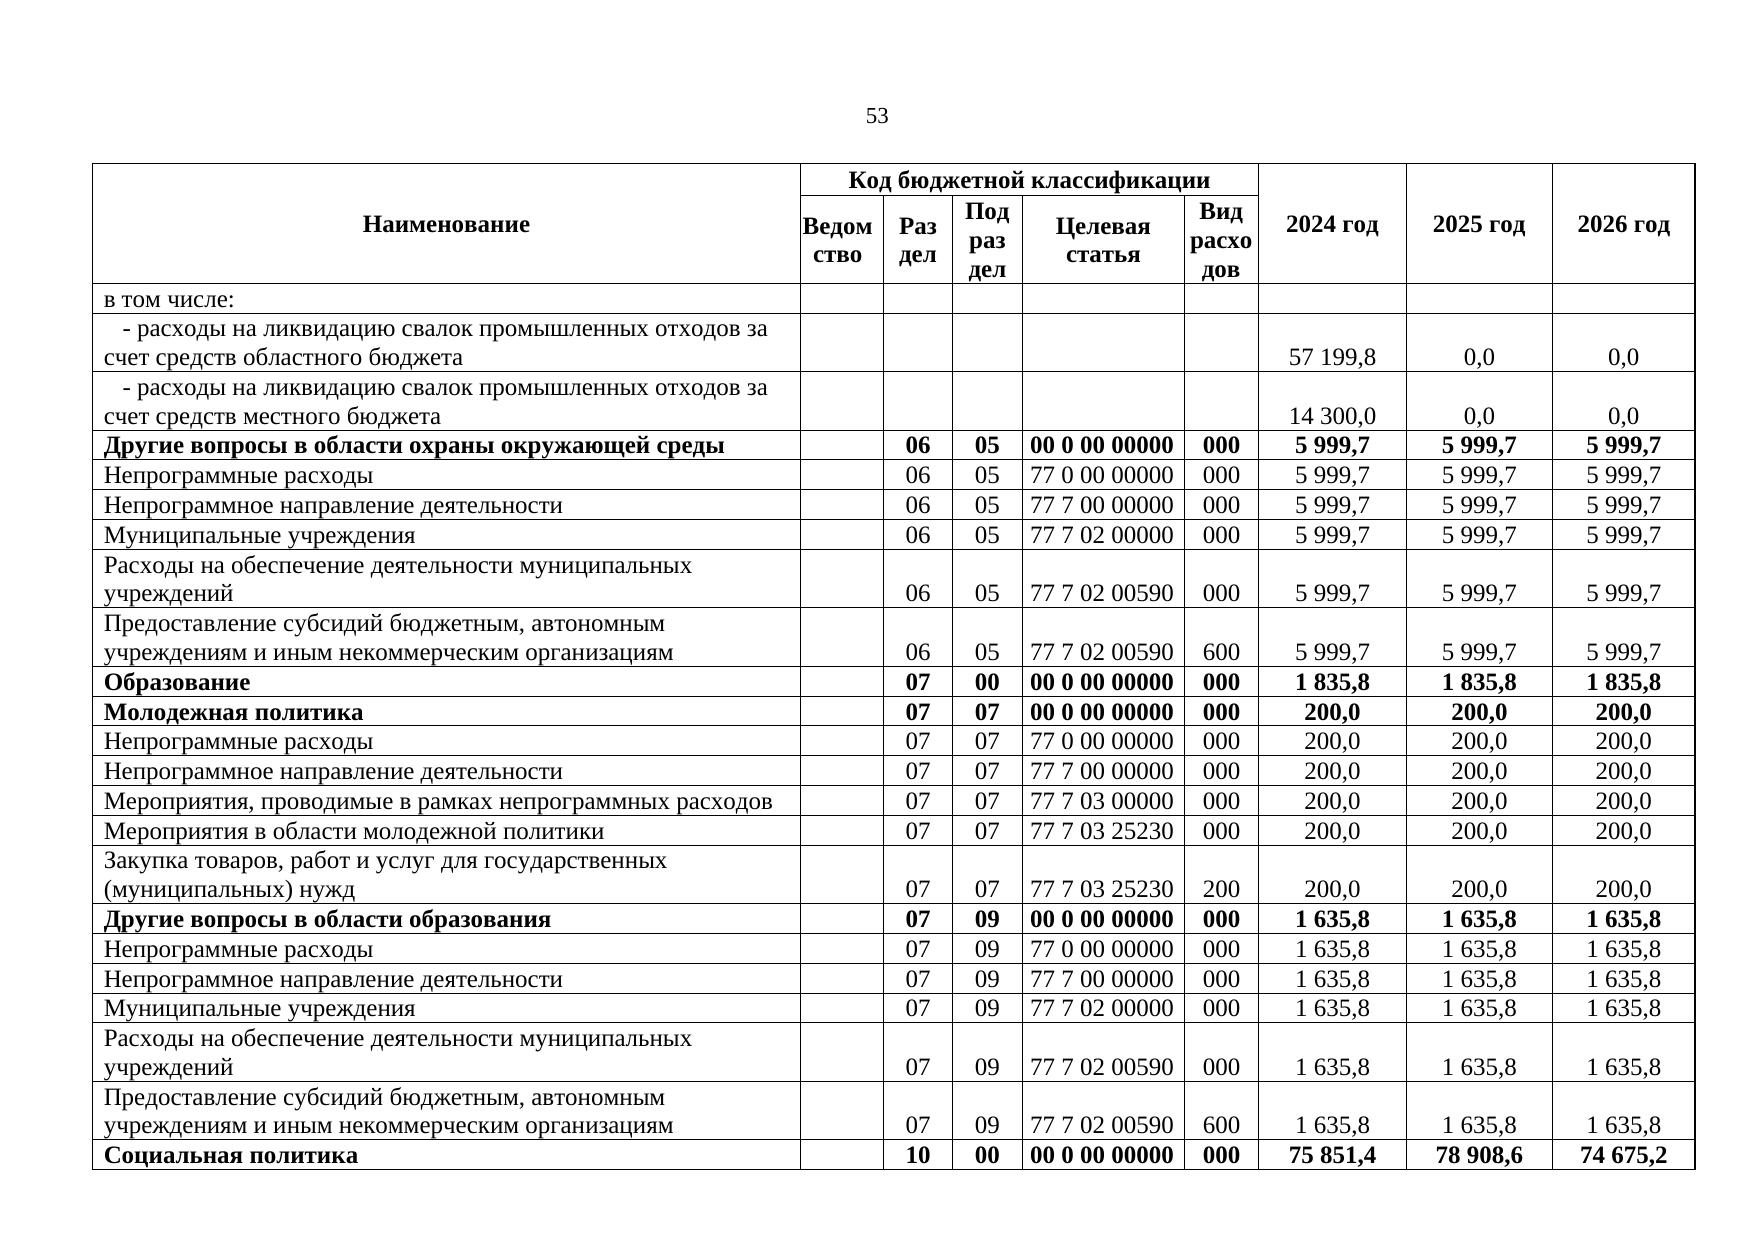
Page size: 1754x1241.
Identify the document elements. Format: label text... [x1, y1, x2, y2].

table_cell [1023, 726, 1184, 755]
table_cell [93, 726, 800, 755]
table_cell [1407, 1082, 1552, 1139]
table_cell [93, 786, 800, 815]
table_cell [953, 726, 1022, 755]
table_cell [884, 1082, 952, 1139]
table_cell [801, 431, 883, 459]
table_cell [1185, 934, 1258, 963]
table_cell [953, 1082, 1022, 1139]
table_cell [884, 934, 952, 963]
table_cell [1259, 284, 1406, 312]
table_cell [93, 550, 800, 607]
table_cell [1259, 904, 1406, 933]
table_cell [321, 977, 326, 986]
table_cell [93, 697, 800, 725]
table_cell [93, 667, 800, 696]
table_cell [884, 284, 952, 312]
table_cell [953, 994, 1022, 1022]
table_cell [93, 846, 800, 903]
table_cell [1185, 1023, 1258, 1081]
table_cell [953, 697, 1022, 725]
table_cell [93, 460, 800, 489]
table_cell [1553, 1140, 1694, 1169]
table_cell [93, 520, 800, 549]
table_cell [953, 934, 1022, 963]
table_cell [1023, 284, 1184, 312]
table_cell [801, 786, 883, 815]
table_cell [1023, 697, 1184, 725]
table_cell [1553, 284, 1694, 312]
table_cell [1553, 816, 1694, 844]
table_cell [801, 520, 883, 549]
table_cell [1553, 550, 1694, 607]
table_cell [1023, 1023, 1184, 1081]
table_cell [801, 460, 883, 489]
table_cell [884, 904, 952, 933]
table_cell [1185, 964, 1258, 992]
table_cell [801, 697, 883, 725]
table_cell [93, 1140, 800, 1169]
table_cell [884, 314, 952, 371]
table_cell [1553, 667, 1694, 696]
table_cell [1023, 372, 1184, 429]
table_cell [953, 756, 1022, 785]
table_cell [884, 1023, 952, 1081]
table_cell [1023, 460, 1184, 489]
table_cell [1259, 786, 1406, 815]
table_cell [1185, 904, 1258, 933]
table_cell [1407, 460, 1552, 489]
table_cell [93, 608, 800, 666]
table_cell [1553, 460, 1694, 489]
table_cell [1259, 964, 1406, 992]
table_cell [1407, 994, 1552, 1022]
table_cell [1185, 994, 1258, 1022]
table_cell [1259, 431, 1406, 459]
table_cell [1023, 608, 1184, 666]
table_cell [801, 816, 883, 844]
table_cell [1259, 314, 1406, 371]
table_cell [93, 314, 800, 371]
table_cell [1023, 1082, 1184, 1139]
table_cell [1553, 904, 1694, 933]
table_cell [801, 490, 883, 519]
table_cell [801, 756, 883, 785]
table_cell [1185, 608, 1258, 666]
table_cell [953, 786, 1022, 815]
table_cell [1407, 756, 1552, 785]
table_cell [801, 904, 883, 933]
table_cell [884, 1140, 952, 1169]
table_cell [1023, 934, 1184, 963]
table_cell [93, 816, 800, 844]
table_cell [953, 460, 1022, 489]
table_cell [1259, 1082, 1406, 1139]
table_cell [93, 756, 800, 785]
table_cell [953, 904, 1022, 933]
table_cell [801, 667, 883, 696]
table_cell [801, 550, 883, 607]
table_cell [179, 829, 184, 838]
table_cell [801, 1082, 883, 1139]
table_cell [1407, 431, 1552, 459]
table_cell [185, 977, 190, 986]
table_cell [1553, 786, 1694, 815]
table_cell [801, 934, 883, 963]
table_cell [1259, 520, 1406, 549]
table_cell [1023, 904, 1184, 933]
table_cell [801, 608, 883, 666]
table_cell Под раз дел [953, 196, 1022, 283]
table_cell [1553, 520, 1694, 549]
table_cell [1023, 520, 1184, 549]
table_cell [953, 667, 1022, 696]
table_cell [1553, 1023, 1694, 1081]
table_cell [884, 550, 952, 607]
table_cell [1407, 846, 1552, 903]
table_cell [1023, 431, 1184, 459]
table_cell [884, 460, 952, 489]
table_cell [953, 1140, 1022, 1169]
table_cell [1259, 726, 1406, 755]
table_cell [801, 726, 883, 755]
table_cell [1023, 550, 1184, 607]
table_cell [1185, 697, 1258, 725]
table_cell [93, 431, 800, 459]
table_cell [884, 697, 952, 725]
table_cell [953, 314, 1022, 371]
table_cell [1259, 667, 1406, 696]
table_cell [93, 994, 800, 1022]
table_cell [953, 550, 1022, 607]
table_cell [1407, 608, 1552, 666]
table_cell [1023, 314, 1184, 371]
table_cell Вид расхо дов [1185, 196, 1258, 283]
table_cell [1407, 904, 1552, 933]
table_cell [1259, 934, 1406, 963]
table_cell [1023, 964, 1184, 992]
table_header Наименование [93, 164, 800, 283]
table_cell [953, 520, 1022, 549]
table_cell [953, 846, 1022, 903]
table_cell Целевая статья [1023, 196, 1184, 283]
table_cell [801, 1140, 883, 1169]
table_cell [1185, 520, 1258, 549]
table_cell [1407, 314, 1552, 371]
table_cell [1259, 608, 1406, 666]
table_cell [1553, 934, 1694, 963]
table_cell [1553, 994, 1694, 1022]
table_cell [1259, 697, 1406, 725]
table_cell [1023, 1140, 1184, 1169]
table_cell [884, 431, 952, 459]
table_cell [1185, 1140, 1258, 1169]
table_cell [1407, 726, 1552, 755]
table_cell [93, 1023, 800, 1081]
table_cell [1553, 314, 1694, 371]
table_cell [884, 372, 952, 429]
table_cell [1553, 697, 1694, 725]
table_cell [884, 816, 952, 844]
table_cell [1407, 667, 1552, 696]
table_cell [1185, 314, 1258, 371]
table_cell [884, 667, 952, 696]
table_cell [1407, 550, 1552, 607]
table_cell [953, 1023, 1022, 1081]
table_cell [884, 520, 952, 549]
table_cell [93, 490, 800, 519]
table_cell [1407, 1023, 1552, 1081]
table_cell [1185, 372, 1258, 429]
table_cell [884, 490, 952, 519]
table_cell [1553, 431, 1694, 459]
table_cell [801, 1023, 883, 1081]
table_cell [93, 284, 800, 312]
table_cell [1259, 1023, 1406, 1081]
table_cell Раз дел [884, 196, 952, 283]
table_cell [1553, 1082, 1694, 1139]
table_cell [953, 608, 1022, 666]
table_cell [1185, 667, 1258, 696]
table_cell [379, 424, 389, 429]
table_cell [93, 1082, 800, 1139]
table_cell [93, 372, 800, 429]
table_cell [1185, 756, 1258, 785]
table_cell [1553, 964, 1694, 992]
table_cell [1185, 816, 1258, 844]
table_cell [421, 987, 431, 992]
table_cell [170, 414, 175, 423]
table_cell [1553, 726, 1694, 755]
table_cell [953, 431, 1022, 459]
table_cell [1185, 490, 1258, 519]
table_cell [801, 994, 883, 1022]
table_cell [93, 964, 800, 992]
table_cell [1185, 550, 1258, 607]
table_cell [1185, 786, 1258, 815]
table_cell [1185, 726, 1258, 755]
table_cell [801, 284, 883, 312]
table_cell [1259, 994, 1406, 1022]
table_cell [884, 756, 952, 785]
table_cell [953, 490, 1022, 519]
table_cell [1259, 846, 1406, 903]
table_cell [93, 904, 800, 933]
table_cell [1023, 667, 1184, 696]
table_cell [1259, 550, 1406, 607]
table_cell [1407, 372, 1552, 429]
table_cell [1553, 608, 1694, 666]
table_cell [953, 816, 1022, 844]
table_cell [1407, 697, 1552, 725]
table_header Код бюджетной классификации [801, 164, 1258, 195]
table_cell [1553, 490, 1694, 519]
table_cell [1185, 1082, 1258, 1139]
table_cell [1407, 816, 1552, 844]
table_header 2024 год [1259, 164, 1406, 283]
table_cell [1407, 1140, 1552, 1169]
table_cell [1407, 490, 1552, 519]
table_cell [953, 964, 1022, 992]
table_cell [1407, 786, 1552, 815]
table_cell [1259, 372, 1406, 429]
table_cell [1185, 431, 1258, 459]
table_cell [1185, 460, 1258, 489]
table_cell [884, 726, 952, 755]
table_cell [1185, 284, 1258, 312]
table_cell Ведом ство [801, 196, 883, 283]
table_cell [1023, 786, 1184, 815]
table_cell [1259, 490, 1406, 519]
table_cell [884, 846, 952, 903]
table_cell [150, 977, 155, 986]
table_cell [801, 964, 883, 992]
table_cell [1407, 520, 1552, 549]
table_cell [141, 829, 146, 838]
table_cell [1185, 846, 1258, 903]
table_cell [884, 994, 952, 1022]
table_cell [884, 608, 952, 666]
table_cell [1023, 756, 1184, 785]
table_header 2026 год [1553, 164, 1694, 283]
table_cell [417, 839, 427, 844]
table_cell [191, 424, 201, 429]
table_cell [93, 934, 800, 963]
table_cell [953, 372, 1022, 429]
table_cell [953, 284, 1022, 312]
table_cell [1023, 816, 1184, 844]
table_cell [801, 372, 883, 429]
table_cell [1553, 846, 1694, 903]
table_header 2025 год [1407, 164, 1552, 283]
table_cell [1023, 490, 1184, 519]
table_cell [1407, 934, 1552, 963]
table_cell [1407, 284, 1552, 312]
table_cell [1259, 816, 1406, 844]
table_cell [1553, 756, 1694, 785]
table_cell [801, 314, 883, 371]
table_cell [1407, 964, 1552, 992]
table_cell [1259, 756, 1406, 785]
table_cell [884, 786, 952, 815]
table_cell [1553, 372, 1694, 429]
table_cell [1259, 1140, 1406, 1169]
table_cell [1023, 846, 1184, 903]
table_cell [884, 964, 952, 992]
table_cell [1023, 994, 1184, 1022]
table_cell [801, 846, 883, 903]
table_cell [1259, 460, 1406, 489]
